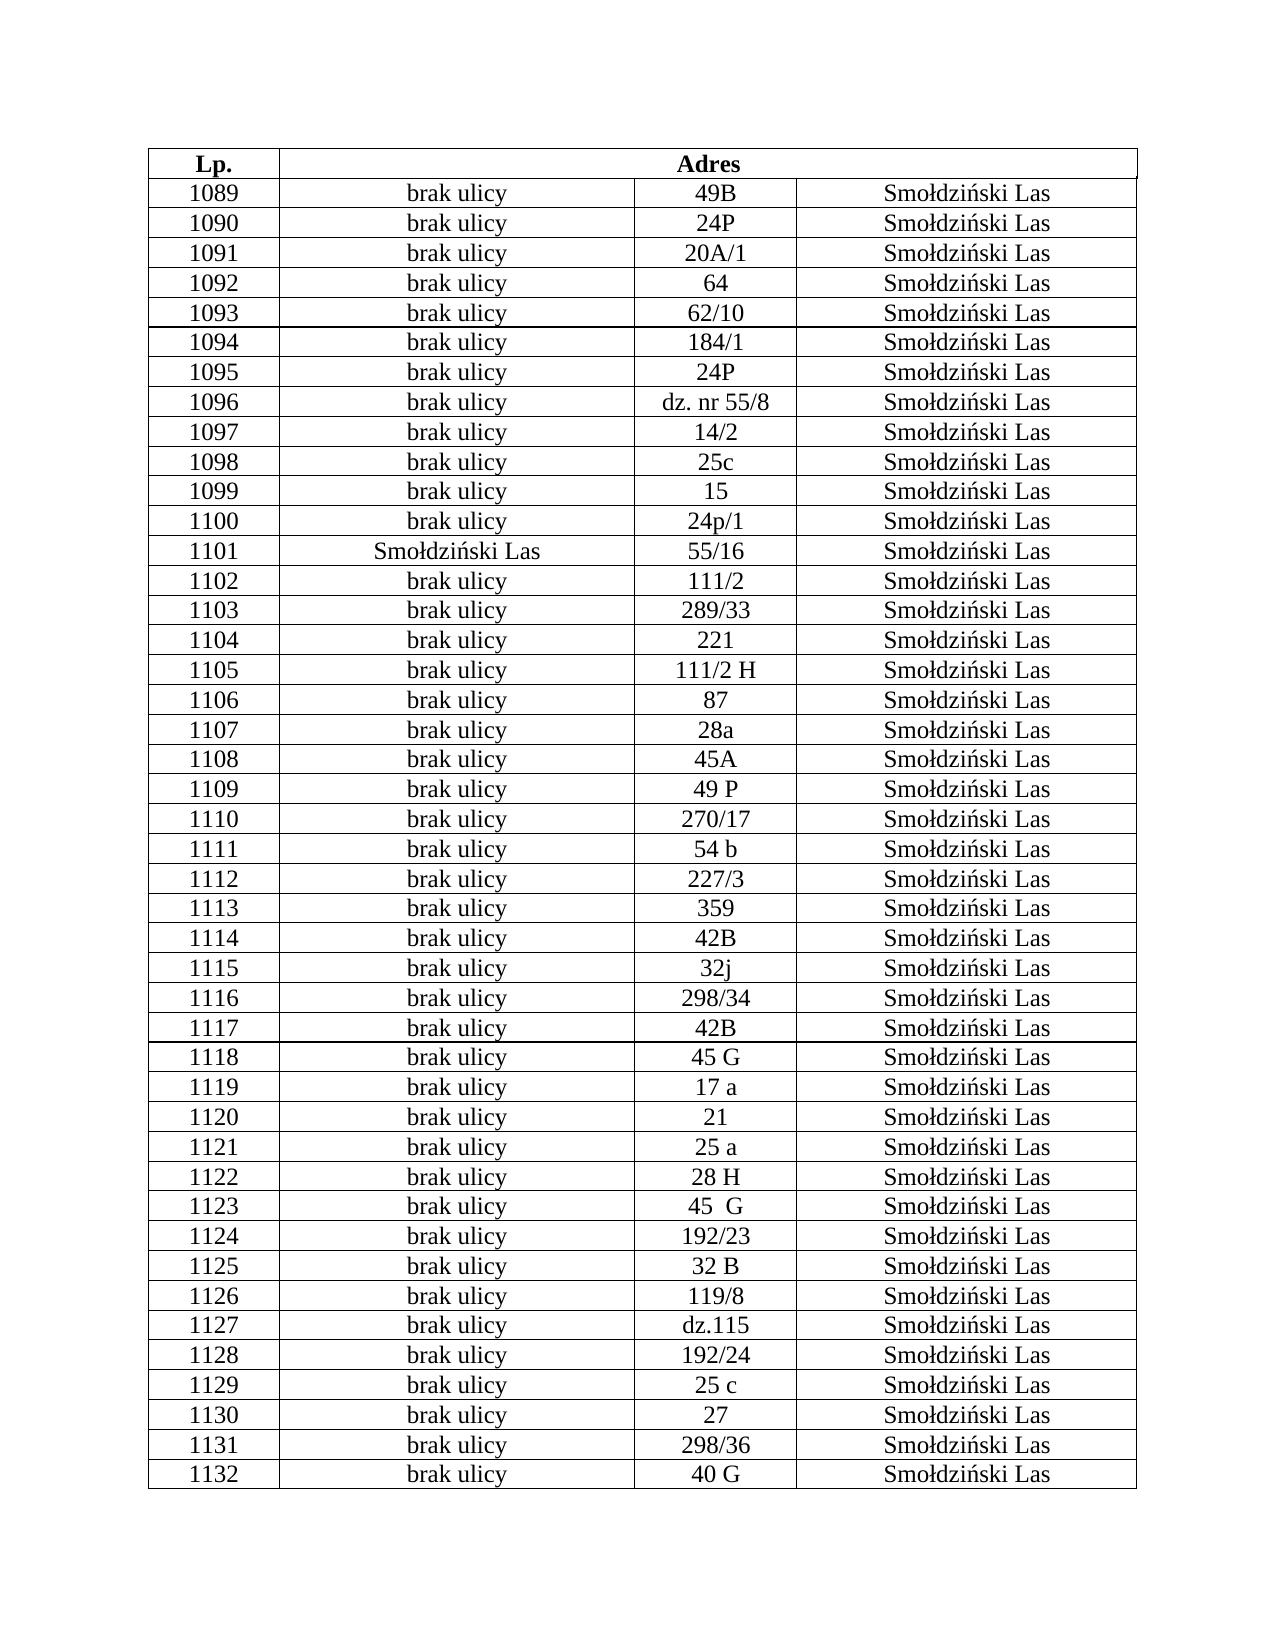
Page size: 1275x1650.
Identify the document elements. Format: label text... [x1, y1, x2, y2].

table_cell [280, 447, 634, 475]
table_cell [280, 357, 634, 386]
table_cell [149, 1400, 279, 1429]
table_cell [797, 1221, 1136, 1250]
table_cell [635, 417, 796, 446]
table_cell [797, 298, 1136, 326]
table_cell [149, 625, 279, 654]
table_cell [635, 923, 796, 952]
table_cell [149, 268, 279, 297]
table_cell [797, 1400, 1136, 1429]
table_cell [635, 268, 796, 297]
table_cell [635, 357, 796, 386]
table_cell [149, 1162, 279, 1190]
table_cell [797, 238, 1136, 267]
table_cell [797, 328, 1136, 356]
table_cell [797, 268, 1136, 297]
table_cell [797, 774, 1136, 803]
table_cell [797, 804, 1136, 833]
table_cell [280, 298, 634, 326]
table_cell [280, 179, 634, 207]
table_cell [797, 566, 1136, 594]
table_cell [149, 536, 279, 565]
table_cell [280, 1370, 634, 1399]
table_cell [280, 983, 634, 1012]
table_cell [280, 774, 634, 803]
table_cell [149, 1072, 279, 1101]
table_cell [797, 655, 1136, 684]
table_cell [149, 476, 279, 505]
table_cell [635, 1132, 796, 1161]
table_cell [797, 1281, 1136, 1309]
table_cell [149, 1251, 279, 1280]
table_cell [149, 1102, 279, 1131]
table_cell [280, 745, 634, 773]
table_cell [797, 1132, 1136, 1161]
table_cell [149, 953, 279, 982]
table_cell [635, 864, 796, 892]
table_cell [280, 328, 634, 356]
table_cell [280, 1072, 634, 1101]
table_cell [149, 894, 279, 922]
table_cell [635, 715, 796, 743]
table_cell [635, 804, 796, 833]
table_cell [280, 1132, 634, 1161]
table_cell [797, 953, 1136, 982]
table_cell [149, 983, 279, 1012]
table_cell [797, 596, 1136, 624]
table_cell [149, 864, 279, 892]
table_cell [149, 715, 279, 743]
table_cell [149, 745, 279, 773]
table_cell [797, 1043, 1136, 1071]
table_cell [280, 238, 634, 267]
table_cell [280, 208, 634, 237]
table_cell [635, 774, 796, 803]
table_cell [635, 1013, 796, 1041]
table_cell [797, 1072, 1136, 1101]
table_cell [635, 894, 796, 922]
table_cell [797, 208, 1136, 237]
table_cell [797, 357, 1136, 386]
table_header Adres [280, 149, 1137, 177]
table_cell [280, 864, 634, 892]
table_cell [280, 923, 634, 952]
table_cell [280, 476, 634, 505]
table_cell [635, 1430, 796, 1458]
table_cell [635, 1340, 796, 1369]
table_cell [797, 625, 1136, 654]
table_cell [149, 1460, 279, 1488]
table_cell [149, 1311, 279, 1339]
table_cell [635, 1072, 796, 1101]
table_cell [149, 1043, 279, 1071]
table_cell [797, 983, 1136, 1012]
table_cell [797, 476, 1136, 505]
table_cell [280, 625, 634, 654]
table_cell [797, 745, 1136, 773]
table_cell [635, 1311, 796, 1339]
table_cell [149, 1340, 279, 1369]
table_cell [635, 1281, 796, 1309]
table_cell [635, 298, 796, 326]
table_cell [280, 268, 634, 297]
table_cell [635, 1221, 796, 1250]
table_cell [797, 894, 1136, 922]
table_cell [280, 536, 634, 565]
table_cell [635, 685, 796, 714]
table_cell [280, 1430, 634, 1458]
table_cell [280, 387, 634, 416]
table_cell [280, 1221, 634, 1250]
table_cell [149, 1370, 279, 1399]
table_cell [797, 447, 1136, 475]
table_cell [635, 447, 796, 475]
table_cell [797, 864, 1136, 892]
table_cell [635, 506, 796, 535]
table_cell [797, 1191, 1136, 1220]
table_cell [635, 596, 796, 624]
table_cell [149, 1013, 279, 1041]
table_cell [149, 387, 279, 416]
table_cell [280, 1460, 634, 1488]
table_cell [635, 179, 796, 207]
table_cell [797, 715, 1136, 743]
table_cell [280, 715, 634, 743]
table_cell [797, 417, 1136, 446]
table_header Lp. [149, 149, 279, 177]
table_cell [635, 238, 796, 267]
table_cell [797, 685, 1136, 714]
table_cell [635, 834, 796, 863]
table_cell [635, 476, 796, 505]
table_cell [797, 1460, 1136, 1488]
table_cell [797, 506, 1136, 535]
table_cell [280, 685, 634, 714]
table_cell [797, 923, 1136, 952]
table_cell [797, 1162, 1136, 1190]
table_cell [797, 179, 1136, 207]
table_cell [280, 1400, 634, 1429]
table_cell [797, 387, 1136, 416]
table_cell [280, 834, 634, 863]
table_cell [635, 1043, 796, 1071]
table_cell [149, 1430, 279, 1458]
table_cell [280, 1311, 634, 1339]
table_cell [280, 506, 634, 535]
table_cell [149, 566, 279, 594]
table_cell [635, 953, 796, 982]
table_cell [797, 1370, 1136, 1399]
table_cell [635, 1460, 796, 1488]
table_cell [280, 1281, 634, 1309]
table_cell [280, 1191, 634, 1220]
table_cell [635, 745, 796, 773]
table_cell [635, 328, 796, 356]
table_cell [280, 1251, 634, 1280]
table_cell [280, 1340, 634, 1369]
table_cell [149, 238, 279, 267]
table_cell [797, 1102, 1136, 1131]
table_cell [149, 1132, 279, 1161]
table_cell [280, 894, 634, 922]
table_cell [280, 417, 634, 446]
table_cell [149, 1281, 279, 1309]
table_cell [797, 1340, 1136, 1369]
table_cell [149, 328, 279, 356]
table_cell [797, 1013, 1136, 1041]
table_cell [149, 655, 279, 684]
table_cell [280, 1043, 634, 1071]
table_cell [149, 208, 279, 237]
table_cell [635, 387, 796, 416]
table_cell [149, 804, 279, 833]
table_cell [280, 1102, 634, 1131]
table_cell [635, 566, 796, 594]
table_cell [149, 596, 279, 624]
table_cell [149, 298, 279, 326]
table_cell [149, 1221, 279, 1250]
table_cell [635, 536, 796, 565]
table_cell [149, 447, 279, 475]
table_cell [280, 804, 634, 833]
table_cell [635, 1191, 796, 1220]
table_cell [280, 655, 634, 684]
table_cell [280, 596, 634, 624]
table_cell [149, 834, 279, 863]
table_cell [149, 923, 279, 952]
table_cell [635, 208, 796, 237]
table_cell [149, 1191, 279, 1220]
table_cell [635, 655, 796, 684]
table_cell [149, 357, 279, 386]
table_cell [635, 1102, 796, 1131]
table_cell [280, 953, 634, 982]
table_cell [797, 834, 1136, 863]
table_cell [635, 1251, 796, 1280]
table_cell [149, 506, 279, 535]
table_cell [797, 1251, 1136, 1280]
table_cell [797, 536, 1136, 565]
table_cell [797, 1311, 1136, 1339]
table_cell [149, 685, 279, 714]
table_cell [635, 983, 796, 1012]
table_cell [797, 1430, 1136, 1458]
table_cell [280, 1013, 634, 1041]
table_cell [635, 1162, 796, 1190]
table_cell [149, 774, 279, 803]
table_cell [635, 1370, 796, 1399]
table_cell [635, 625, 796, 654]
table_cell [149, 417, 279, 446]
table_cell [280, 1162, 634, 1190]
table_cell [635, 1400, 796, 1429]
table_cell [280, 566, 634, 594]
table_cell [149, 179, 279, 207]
